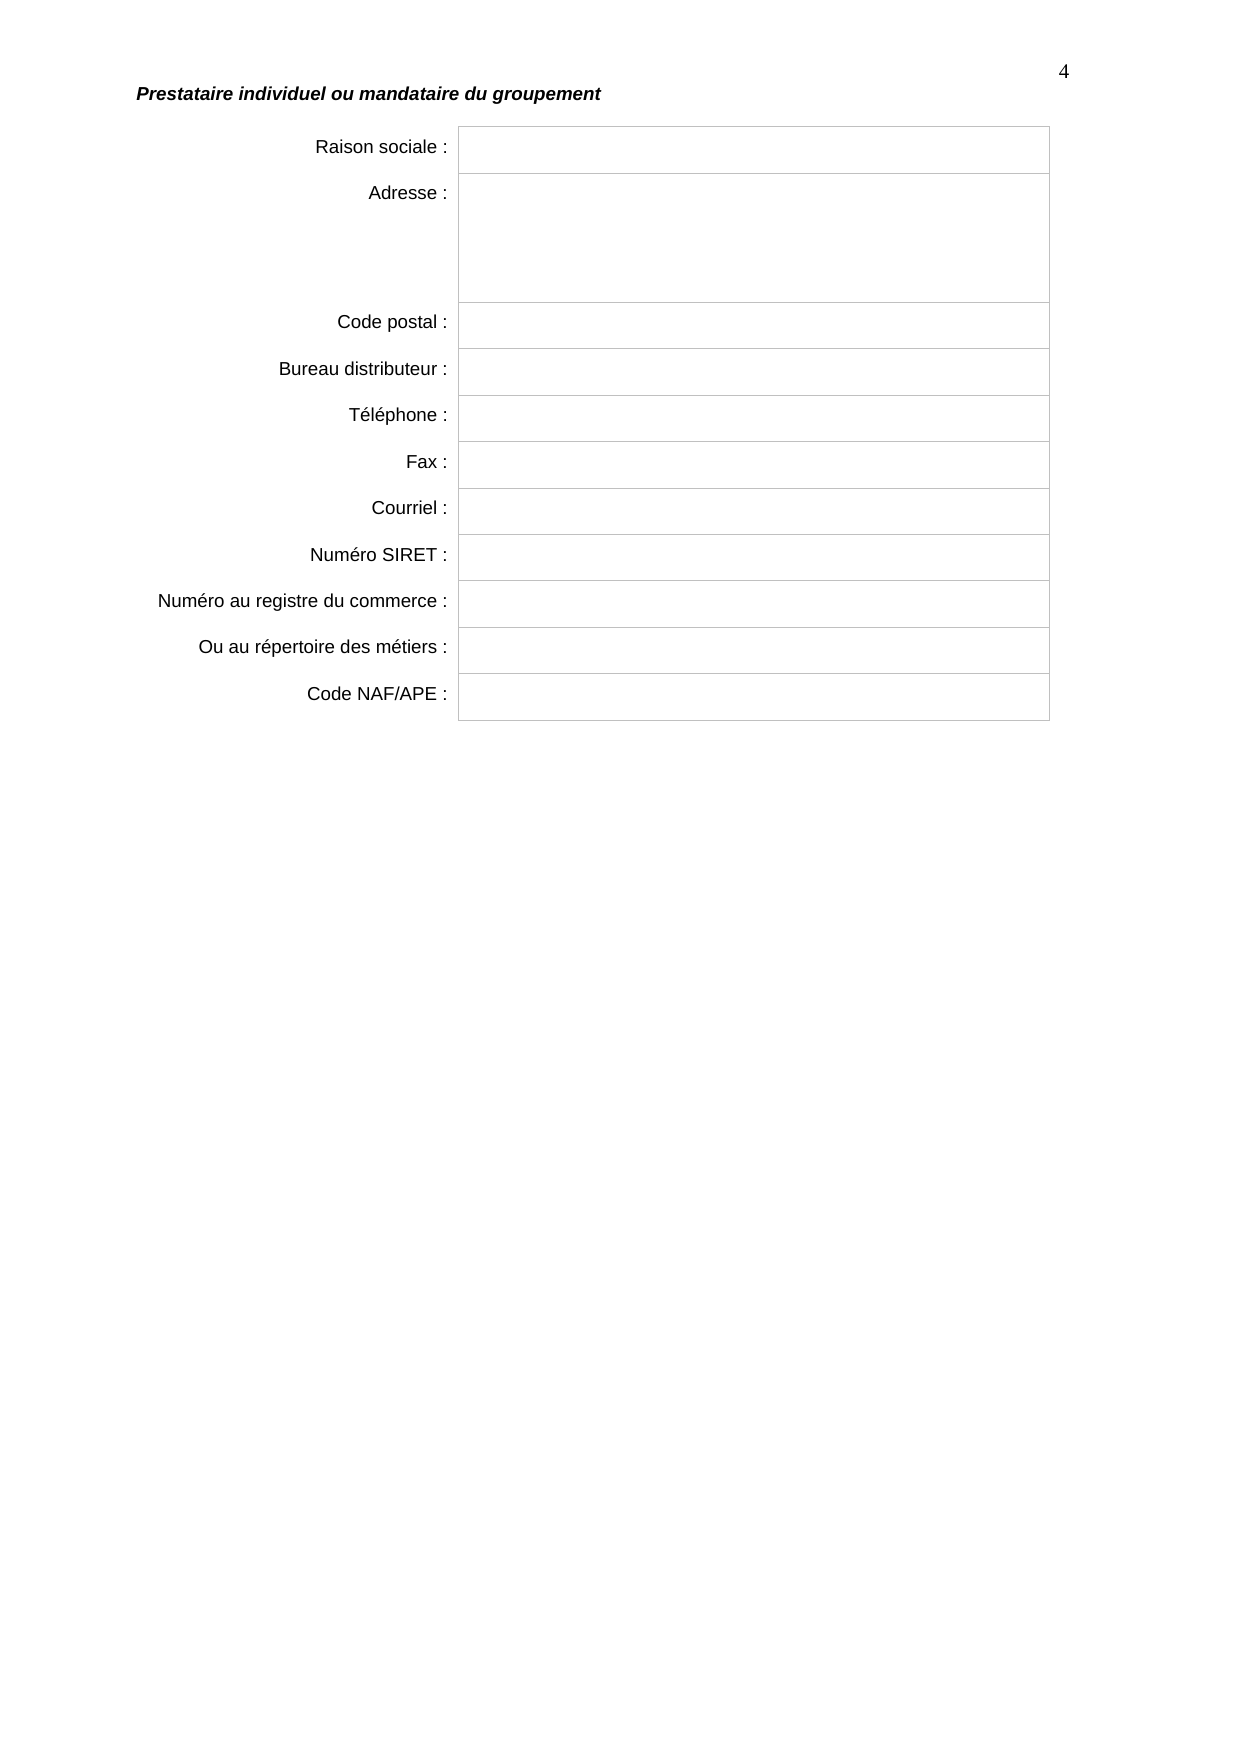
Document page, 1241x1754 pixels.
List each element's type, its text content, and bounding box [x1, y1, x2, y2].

table_cell [459, 628, 1049, 673]
table_cell [459, 349, 1049, 394]
table_cell Ou au répertoire des métiers : [138, 628, 458, 673]
table_cell Courriel : [138, 489, 458, 534]
table_cell [459, 489, 1049, 534]
table_cell [459, 674, 1049, 720]
table_cell Code NAF/APE : [138, 674, 458, 720]
table_cell Bureau distributeur : [138, 349, 458, 394]
table_header Raison sociale : [138, 127, 458, 173]
table_cell Téléphone : [138, 396, 458, 441]
table_cell Numéro au registre du commerce : [138, 581, 458, 627]
table_cell [459, 581, 1049, 627]
table_cell Code postal : [138, 303, 458, 348]
text Prestataire individuel ou mandataire du groupement [136, 83, 1104, 105]
table_header [459, 127, 1049, 173]
table_cell [459, 535, 1049, 580]
table_cell Numéro SIRET : [138, 535, 458, 580]
table_cell [459, 396, 1049, 441]
table_cell Adresse : [138, 174, 458, 302]
table_cell [459, 442, 1049, 487]
table_cell [459, 174, 1049, 302]
table_cell [459, 303, 1049, 348]
table_cell Fax : [138, 442, 458, 487]
